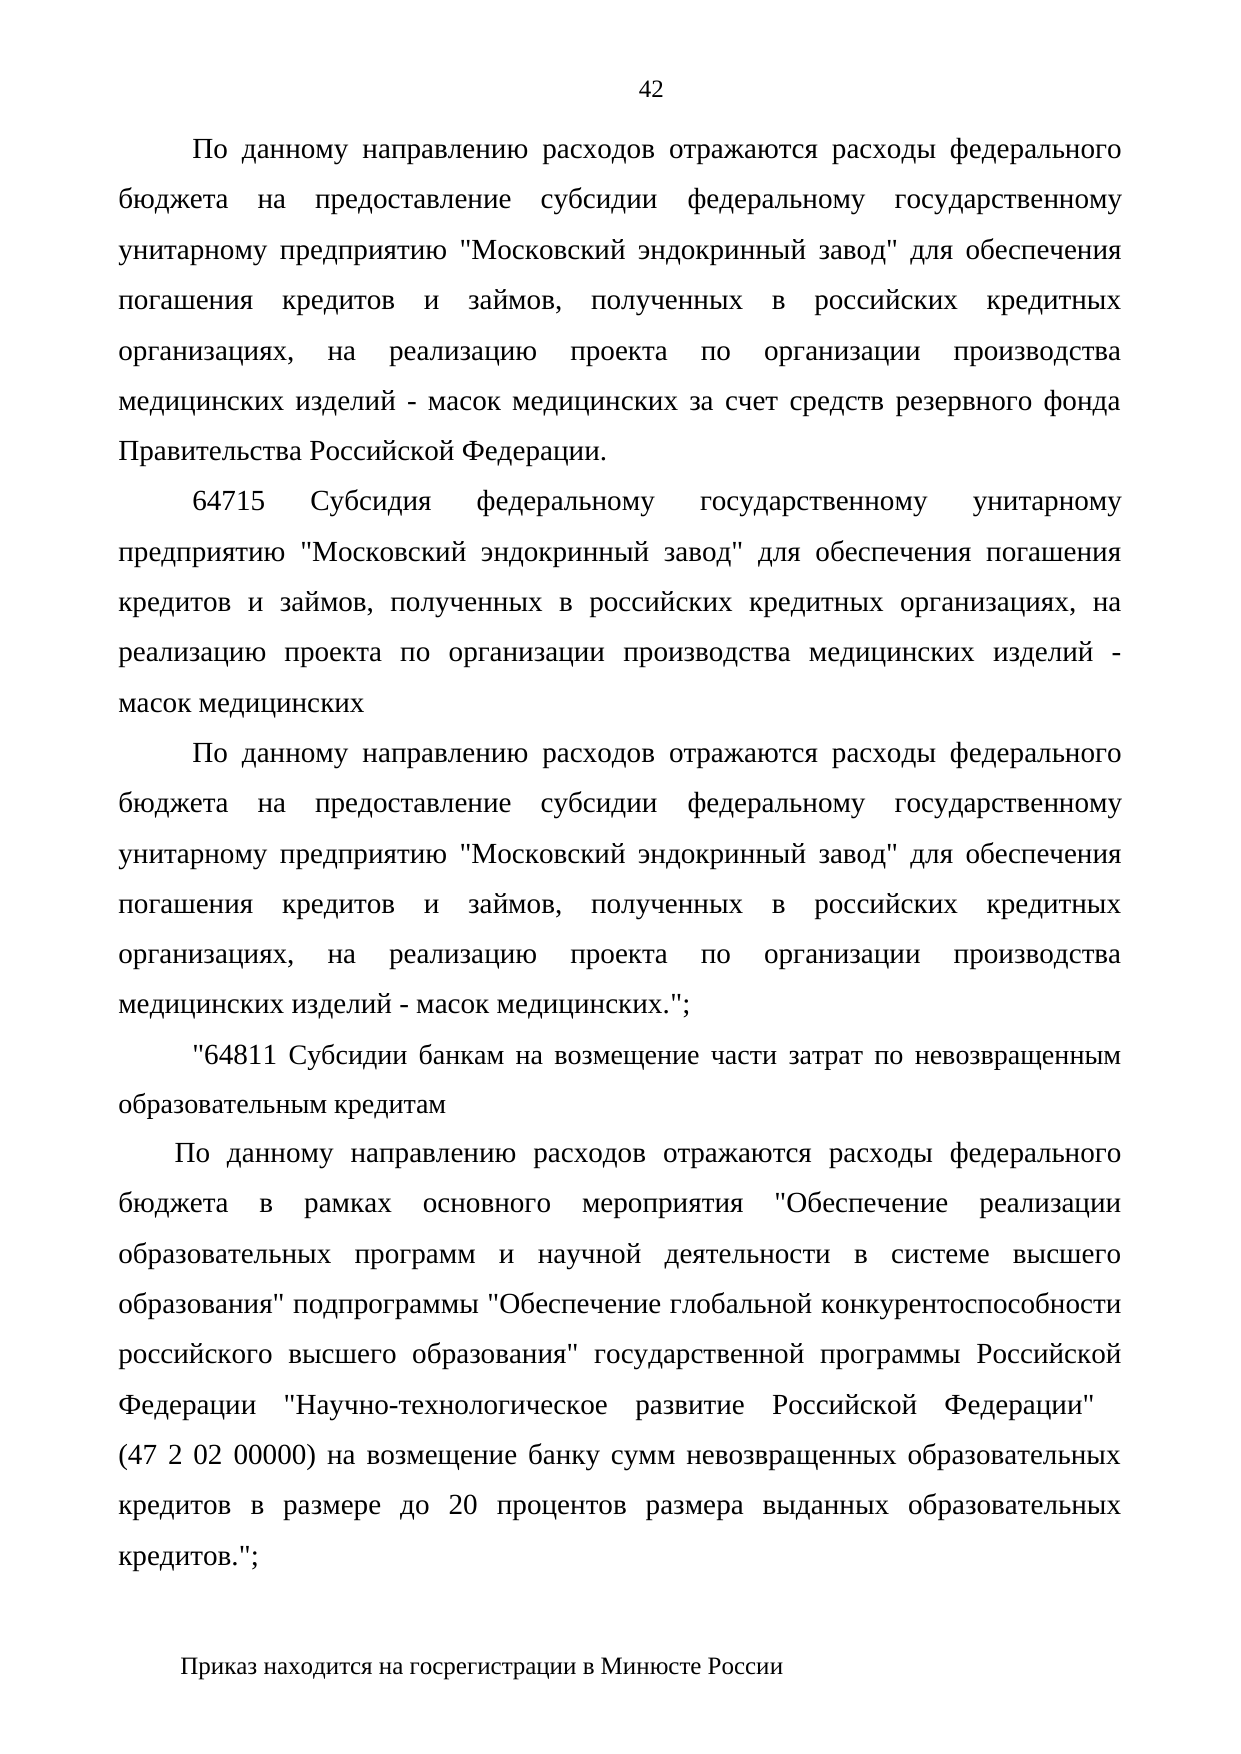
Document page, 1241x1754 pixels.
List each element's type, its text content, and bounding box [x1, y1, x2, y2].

text По данному направлению расходов отражаются расходы федерального бюджета в рамках основного мероприятия "Обеспечение реализации образовательных программ и научной деятельности в системе высшего образования" подпрограммы "Обеспечение глобальной конкурентоспособности российского высшего образования" государственной программы Российской Федерации "Научно-технологическое развитие Российской Федерации" (47 2 02 00000) на возмещение банку сумм невозвращенных образовательных кредитов в размере до 20 процентов размера выданных образовательных кредитов."; [118, 1135, 1122, 1571]
text 64715 Субсидия федеральному государственному унитарному предприятию "Московский эндокринный завод" для обеспечения погашения кредитов и займов, полученных в российских кредитных организациях, на реализацию проекта по организации производства медицинских изделий - масок медицинских [118, 483, 1122, 718]
text По данному направлению расходов отражаются расходы федерального бюджета на предоставление субсидии федеральному государственному унитарному предприятию "Московский эндокринный завод" для обеспечения погашения кредитов и займов, полученных в российских кредитных организациях, на реализацию проекта по организации производства медицинских изделий - масок медицинских за счет средств резервного фонда Правительства Российской Федерации. [118, 131, 1122, 467]
text По данному направлению расходов отражаются расходы федерального бюджета на предоставление субсидии федеральному государственному унитарному предприятию "Московский эндокринный завод" для обеспечения погашения кредитов и займов, полученных в российских кредитных организациях, на реализацию проекта по организации производства медицинских изделий - масок медицинских."; [118, 735, 1122, 1020]
text "64811 Субсидии банкам на возмещение части затрат по невозвращенным образовательным кредитам [118, 1037, 1122, 1119]
